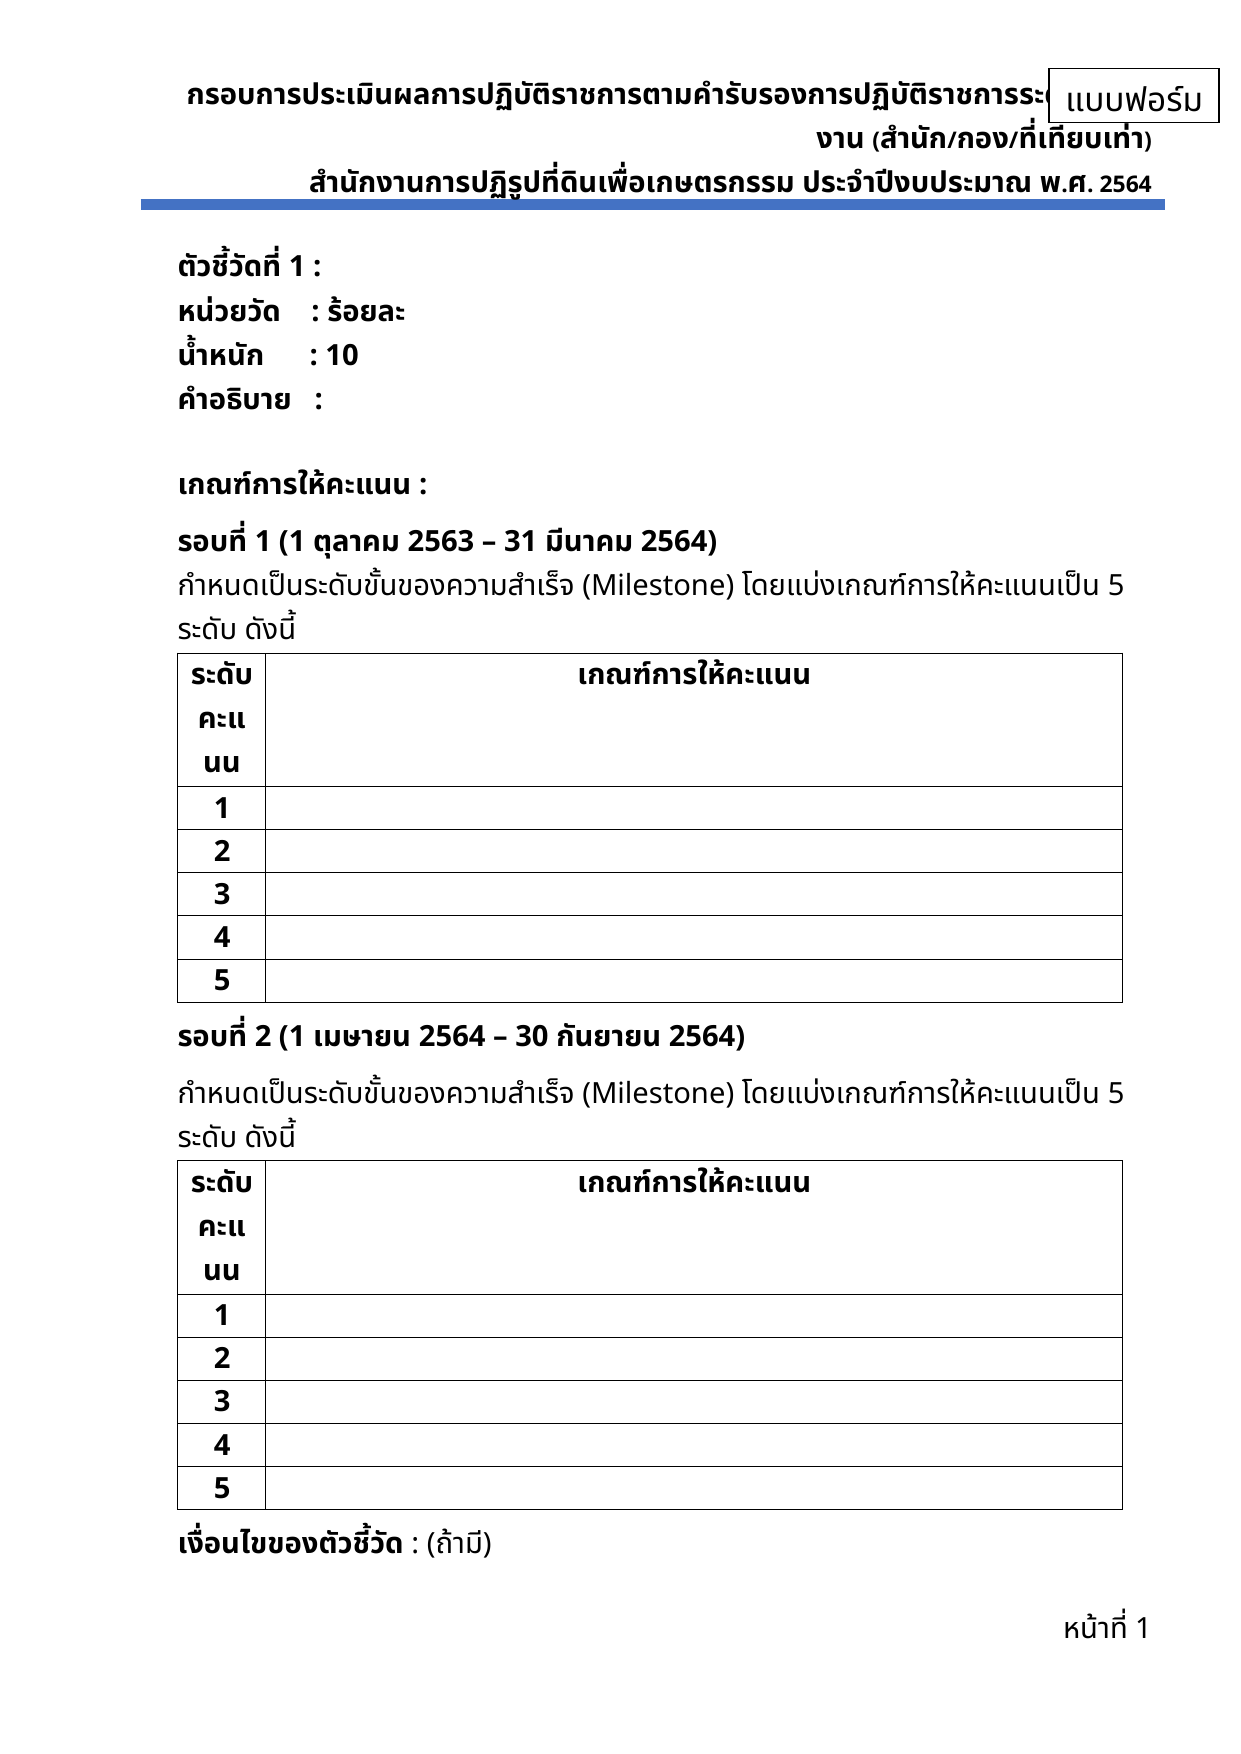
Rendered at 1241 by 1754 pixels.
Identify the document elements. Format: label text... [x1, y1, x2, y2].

table_cell 5 [178, 1467, 265, 1509]
table_cell 4 [178, 1424, 265, 1466]
table_cell [266, 873, 1122, 915]
table_cell [266, 787, 1122, 829]
text รอบที่ 1 (1 ตุลาคม 2563 – 31 มีนาคม 2564) [177, 520, 1152, 564]
table_cell 2 [178, 830, 265, 872]
table_cell 3 [178, 873, 265, 915]
table_cell [266, 1424, 1122, 1466]
table_cell 4 [178, 916, 265, 958]
table_cell [266, 960, 1122, 1002]
table_cell 1 [178, 787, 265, 829]
text เงื่อนไขของตัวชี้วัด : (ถ้ามี) [177, 1523, 1152, 1567]
table_cell 3 [178, 1381, 265, 1423]
table_cell [266, 1295, 1122, 1337]
table_cell 1 [178, 1295, 265, 1337]
table_header เกณฑ์การให้คะแนน [266, 1161, 1122, 1293]
text ตัวชี้วัดที่ 1 : [177, 246, 1152, 290]
list กำหนดเป็นระดับขั้นของความสำเร็จ (Milestone) โดยแบ่งเกณฑ์การให้คะแนนเป็น 5 ระดับ ดังนี้ [177, 1072, 1152, 1160]
table_cell [266, 916, 1122, 958]
table_cell [266, 1381, 1122, 1423]
table_header ระดับคะแนน [178, 654, 265, 786]
table_header ระดับคะแนน [178, 1161, 265, 1293]
text เกณฑ์การให้คะแนน : [177, 463, 1152, 508]
table_cell 5 [178, 960, 265, 1002]
text รอบที่ 2 (1 เมษายน 2564 – 30 กันยายน 2564) [177, 1015, 1152, 1059]
list กำหนดเป็นระดับขั้นของความสำเร็จ (Milestone) โดยแบ่งเกณฑ์การให้คะแนนเป็น 5 ระดับ ดังนี้ [177, 564, 1152, 653]
table_cell [266, 1467, 1122, 1509]
text คำอธิบาย : [177, 378, 1152, 423]
text หน่วยวัด : ร้อยละ น้ำหนัก : 10 [177, 290, 1152, 378]
table_cell [266, 1338, 1122, 1380]
table_header เกณฑ์การให้คะแนน [266, 654, 1122, 786]
table_cell 2 [178, 1338, 265, 1380]
table_cell [266, 830, 1122, 872]
